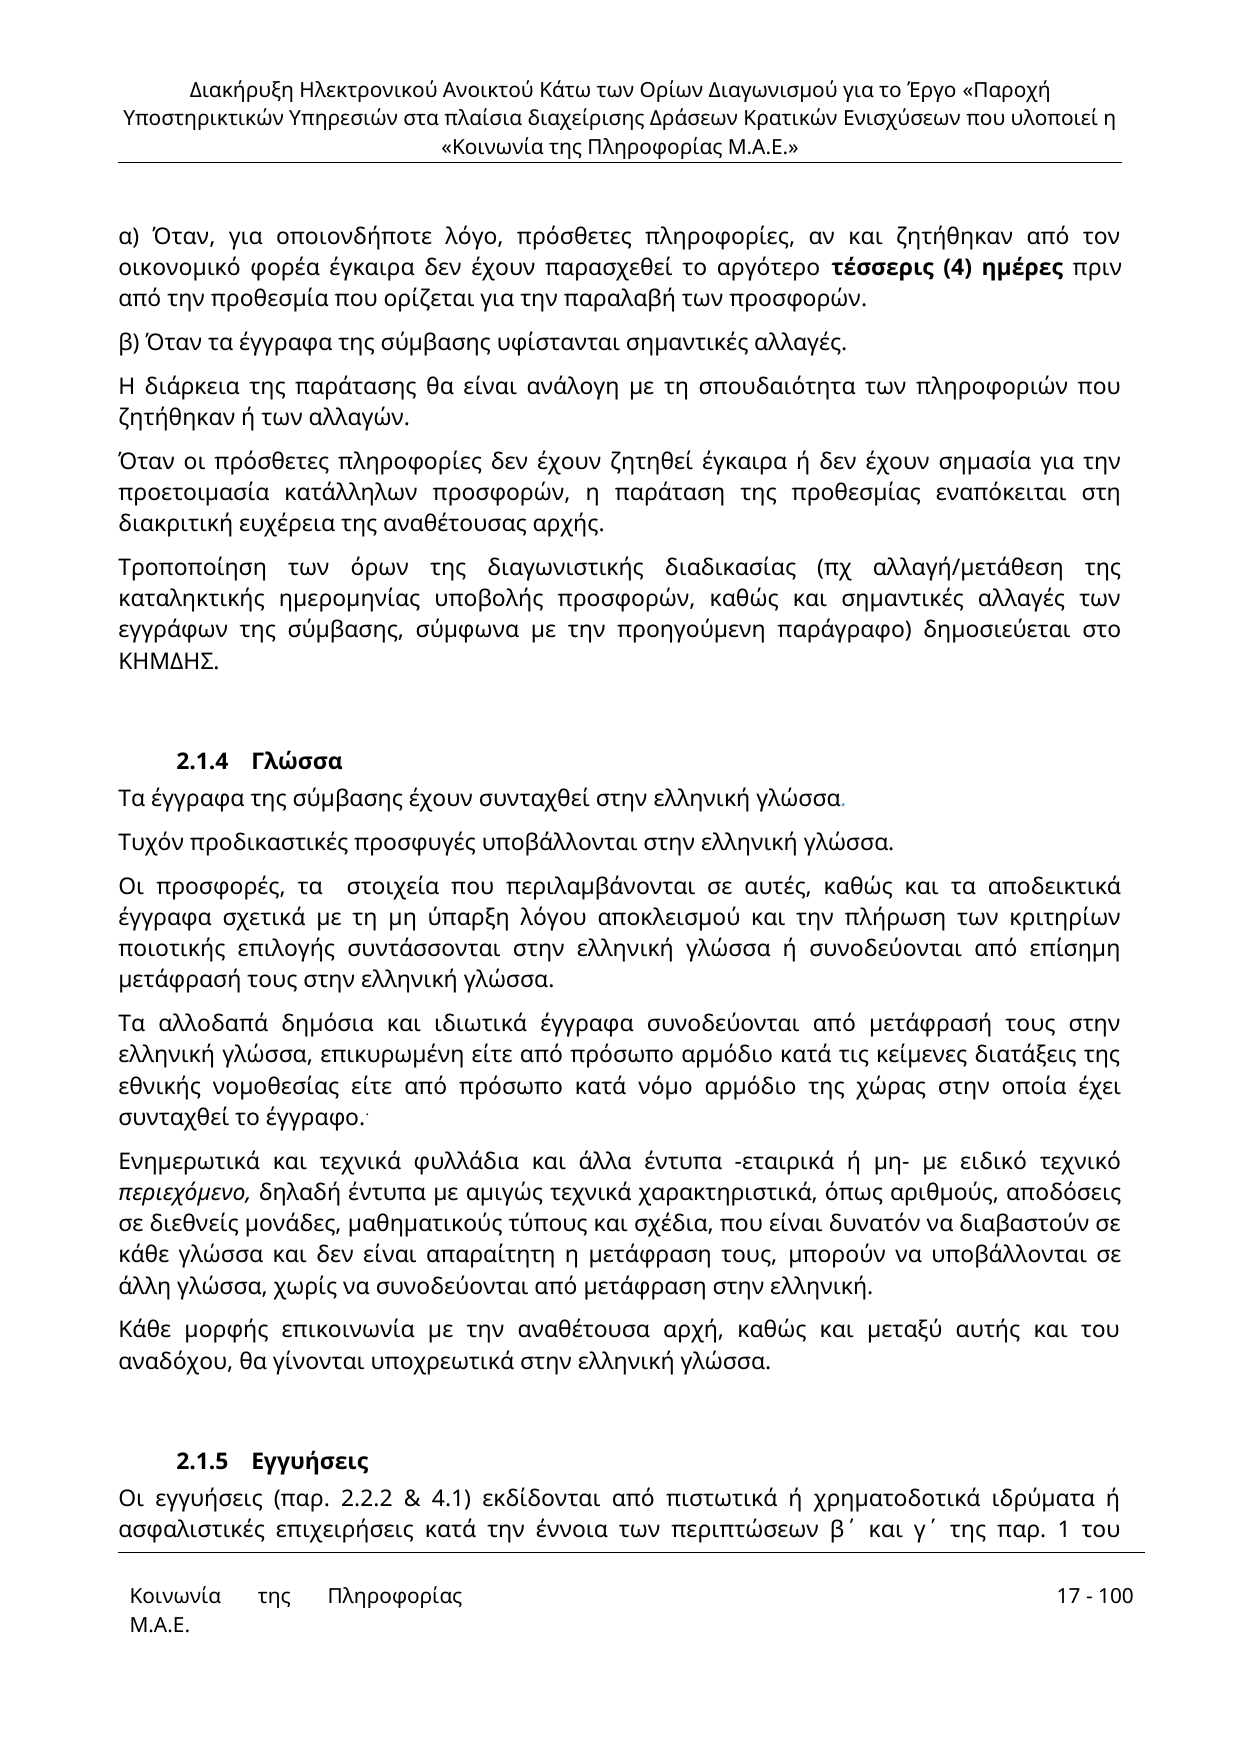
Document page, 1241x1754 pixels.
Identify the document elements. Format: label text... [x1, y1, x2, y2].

text Τα αλλοδαπά δημόσια και ιδιωτικά έγγραφα συνοδεύονται από μετάφρασή τους στην ελληνική γλώσσα, επικυρωμένη είτε από πρόσωπο αρμόδιο κατά τις κείμενες διατάξεις της εθνικής νομοθεσίας είτε από πρόσωπο κατά νόμο αρμόδιο της χώρας στην οποία έχει συνταχθεί το έγγραφο.. [118, 1007, 1122, 1132]
text Η διάρκεια της παράτασης θα είναι ανάλογη με τη σπουδαιότητα των πληροφοριών που ζητήθηκαν ή των αλλαγών. [118, 370, 1122, 432]
text Όταν οι πρόσθετες πληροφορίες δεν έχουν ζητηθεί έγκαιρα ή δεν έχουν σημασία για την προετοιμασία κατάλληλων προσφορών, η παράταση της προθεσμίας εναπόκειται στη διακριτική ευχέρεια της αναθέτουσας αρχής. [118, 445, 1122, 538]
text Τροποποίηση των όρων της διαγωνιστικής διαδικασίας (πχ αλλαγή/μετάθεση της καταληκτικής ημερομηνίας υποβολής προσφορών, καθώς και σημαντικές αλλαγές των εγγράφων της σύμβασης, σύμφωνα με την προηγούμενη παράγραφο) δημοσιεύεται στο ΚΗΜΔΗΣ. [118, 551, 1122, 676]
text Τυχόν προδικαστικές προσφυγές υποβάλλονται στην ελληνική γλώσσα. [118, 826, 1122, 857]
text Κάθε μορφής επικοινωνία με την αναθέτουσα αρχή, καθώς και μεταξύ αυτής και του αναδόχου, θα γίνονται υποχρεωτικά στην ελληνική γλώσσα. [118, 1313, 1122, 1376]
text Τα έγγραφα της σύμβασης έχουν συνταχθεί στην ελληνική γλώσσα. [118, 782, 1122, 813]
text Οι προσφορές, τα στοιχεία που περιλαμβάνονται σε αυτές, καθώς και τα αποδεικτικά έγγραφα σχετικά με τη μη ύπαρξη λόγου αποκλεισμού και την πλήρωση των κριτηρίων ποιοτικής επιλογής συντάσσονται στην ελληνική γλώσσα ή συνοδεύονται από επίσημη μετάφρασή τους στην ελληνική γλώσσα. [118, 870, 1122, 995]
text β) Όταν τα έγγραφα της σύμβασης υφίστανται σημαντικές αλλαγές. [118, 326, 1122, 357]
text Ενημερωτικά και τεχνικά φυλλάδια και άλλα έντυπα -εταιρικά ή μη- με ειδικό τεχνικό περιεχόμενο, δηλαδή έντυπα με αμιγώς τεχνικά χαρακτηριστικά, όπως αριθμούς, αποδόσεις σε διεθνείς μονάδες, μαθηματικούς τύπους και σχέδια, που είναι δυνατόν να διαβαστούν σε κάθε γλώσσα και δεν είναι απαραίτητη η μετάφραση τους, μπορούν να υποβάλλονται σε άλλη γλώσσα, χωρίς να συνοδεύονται από μετάφραση στην ελληνική. [118, 1145, 1122, 1301]
subtitle Εγγυήσεις [176, 1445, 1122, 1476]
subtitle Γλώσσα [176, 745, 1122, 776]
text α) Όταν, για οποιονδήποτε λόγο, πρόσθετες πληροφορίες, αν και ζητήθηκαν από τον οικονομικό φορέα έγκαιρα δεν έχουν παρασχεθεί το αργότερο τέσσερις (4) ημέρες πριν από την προθεσμία που ορίζεται για την παραλαβή των προσφορών. [118, 220, 1122, 313]
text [118, 1482, 1122, 1545]
